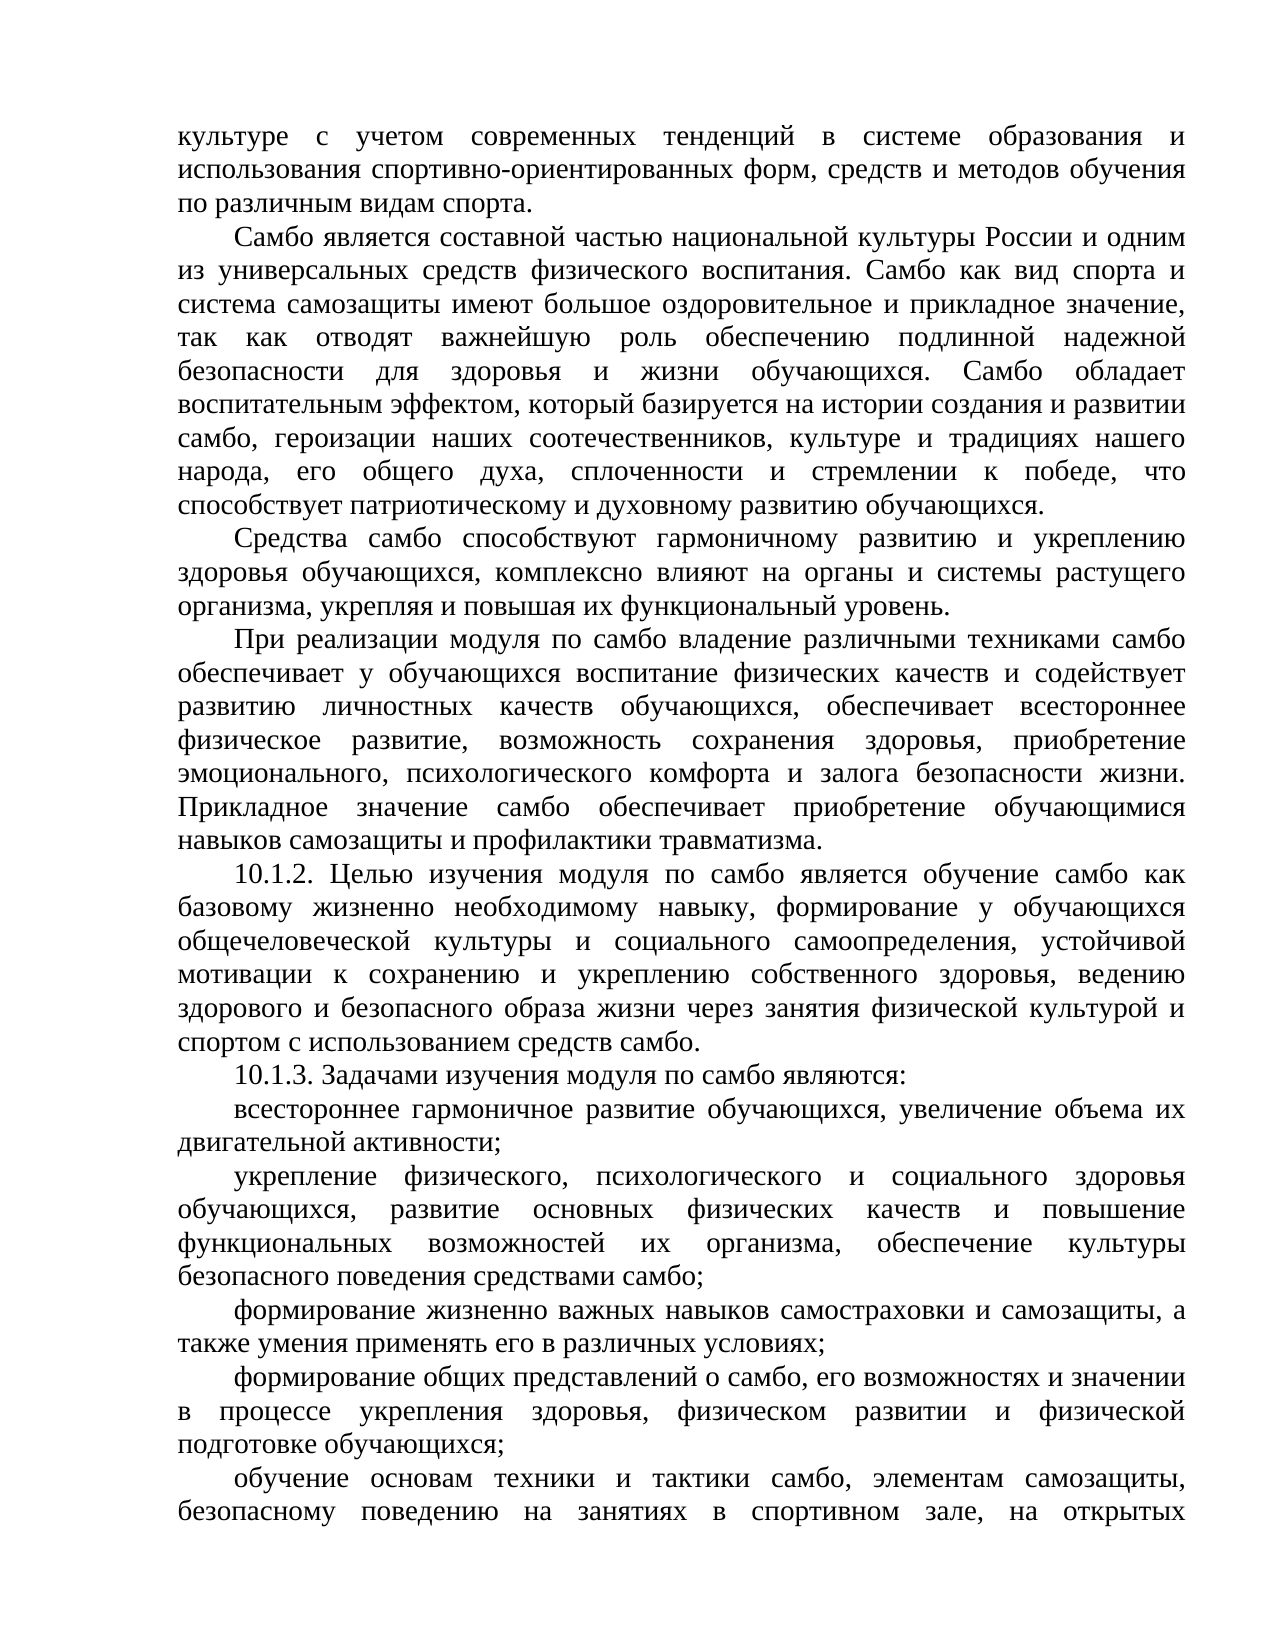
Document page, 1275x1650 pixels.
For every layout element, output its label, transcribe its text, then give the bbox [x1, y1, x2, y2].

text 10.1.3. Задачами изучения модуля по самбо являются: [177, 1057, 1186, 1091]
text 10.1.2. Целью изучения модуля по самбо является обучение самбо как базовому жизненно необходимому навыку, формирование у обучающихся общечеловеческой культуры и социального самоопределения, устойчивой мотивации к сохранению и укреплению собственного здоровья, ведению здорового и безопасного образа жизни через занятия физической культурой и спортом с использованием средств самбо. [177, 856, 1186, 1057]
text Самбо является составной частью национальной культуры России и одним из универсальных средств физического воспитания. Самбо как вид спорта и система самозащиты имеют большое оздоровительное и прикладное значение, так как отводят важнейшую роль обеспечению подлинной надежной безопасности для здоровья и жизни обучающихся. Самбо обладает воспитательным эффектом, который базируется на истории создания и развитии самбо, героизации наших соотечественников, культуре и традициях нашего народа, его общего духа, сплоченности и стремлении к победе, что способствует патриотическому и духовному развитию обучающихся. [177, 219, 1186, 521]
text формирование жизненно важных навыков самостраховки и самозащиты, а также умения применять его в различных условиях; [177, 1292, 1186, 1359]
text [177, 118, 1186, 219]
text всестороннее гармоничное развитие обучающихся, увеличение объема их двигательной активности; [177, 1091, 1186, 1158]
text При реализации модуля по самбо владение различными техниками самбо обеспечивает у обучающихся воспитание физических качеств и содействует развитию личностных качеств обучающихся, обеспечивает всестороннее физическое развитие, возможность сохранения здоровья, приобретение эмоционального, психологического комфорта и залога безопасности жизни. Прикладное значение самбо обеспечивает приобретение обучающимися навыков самозащиты и профилактики травматизма. [177, 621, 1186, 856]
text формирование общих представлений о самбо, его возможностях и значении в процессе укрепления здоровья, физическом развитии и физической подготовке обучающихся; [177, 1359, 1186, 1460]
text укрепление физического, психологического и социального здоровья обучающихся, развитие основных физических качеств и повышение функциональных возможностей их организма, обеспечение культуры безопасного поведения средствами самбо; [177, 1158, 1186, 1292]
text Средства самбо способствуют гармоничному развитию и укреплению здоровья обучающихся, комплексно влияют на органы и системы растущего организма, укрепляя и повышая их функциональный уровень. [177, 521, 1186, 621]
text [177, 1460, 1186, 1527]
